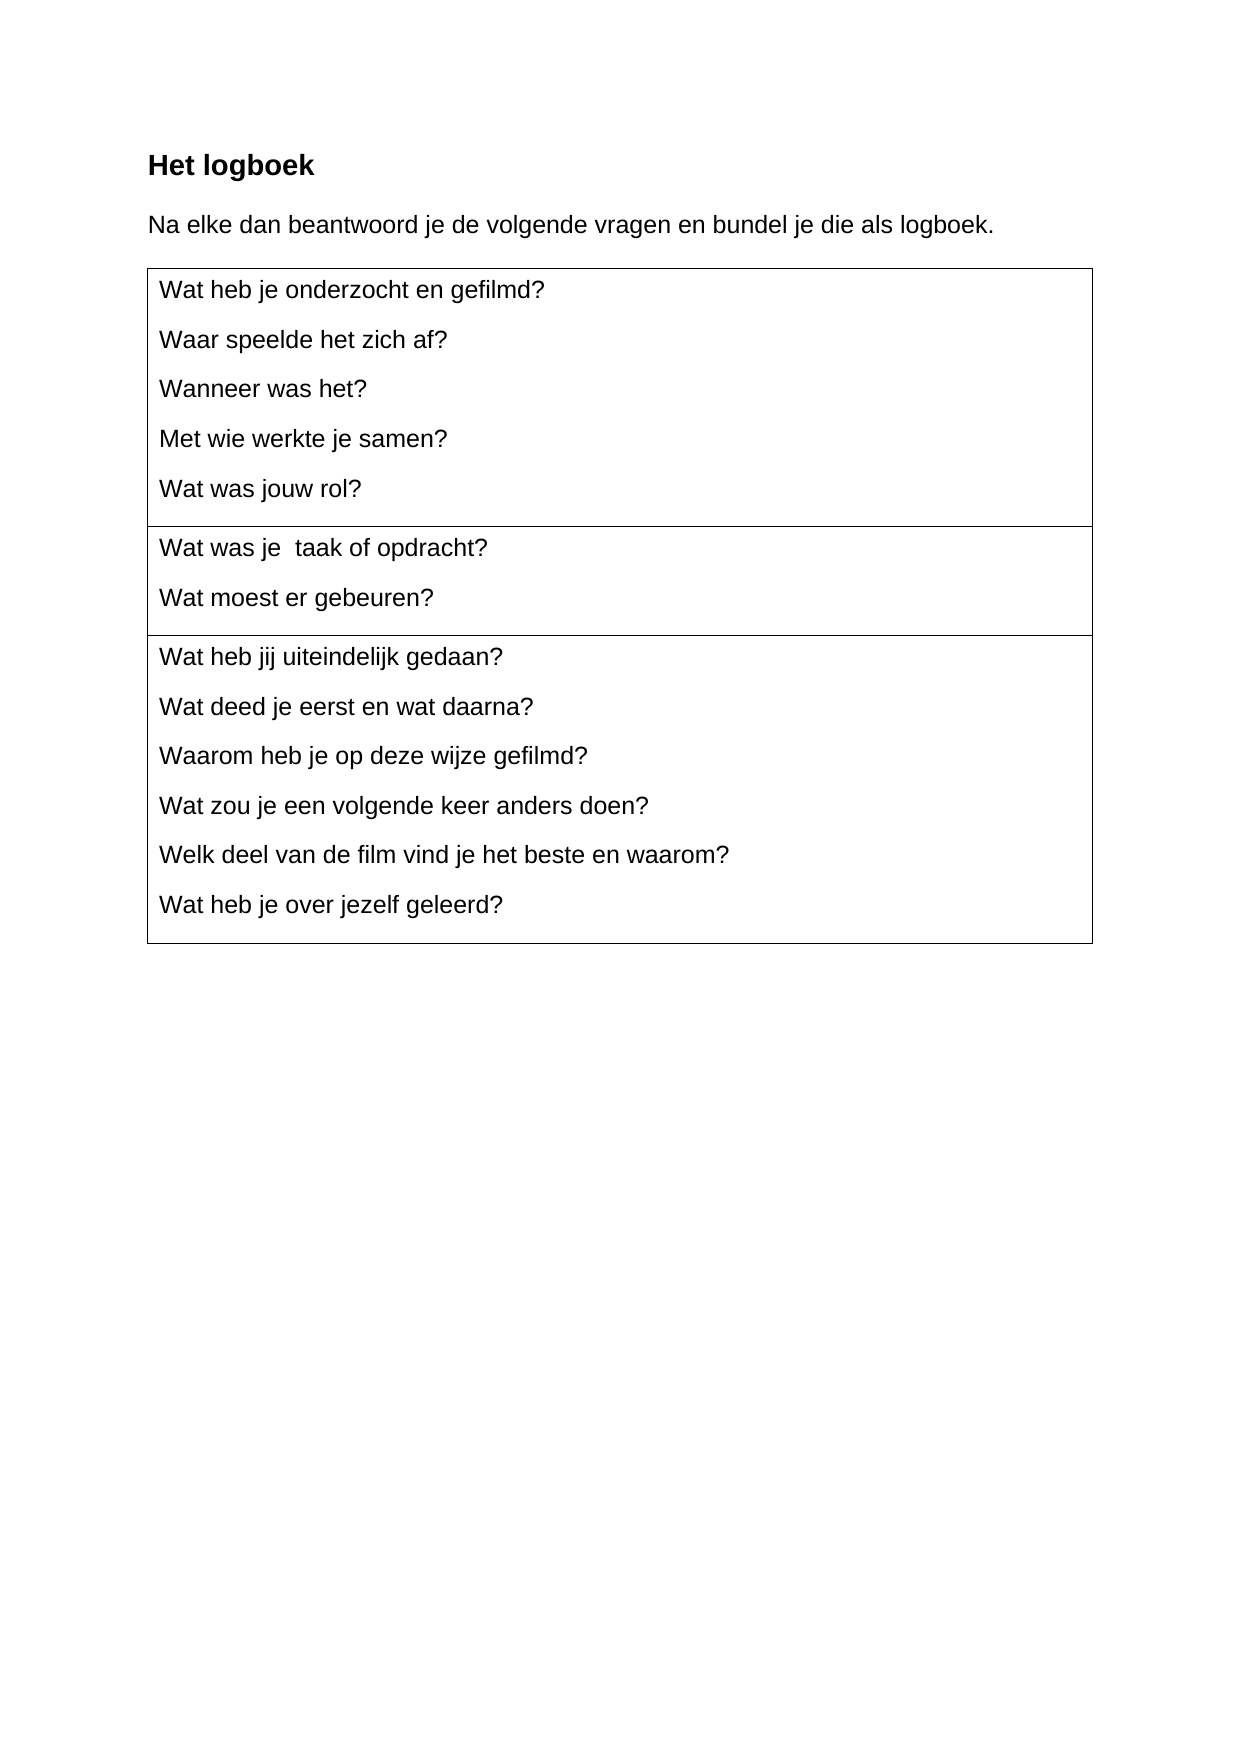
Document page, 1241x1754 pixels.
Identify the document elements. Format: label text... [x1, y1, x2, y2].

table_header Wat heb je onderzocht en gefilmd? Waar speelde het zich af? Wanneer was het? Met wie werkte je samen? Wat was jouw rol? [148, 269, 1092, 526]
table_cell Wat was je taak of opdracht? Wat moest er gebeuren? [148, 527, 1092, 635]
text Het logboek [148, 148, 1093, 181]
text Na elke dan beantwoord je de volgende vragen en bundel je die als logboek. [148, 210, 1093, 239]
table_cell Wat heb jij uiteindelijk gedaan? Wat deed je eerst en wat daarna? Waarom heb je op deze wijze gefilmd? Wat zou je een volgende keer anders doen? Welk deel van de film vind je het beste en waarom? Wat heb je over jezelf geleerd? [148, 636, 1092, 942]
